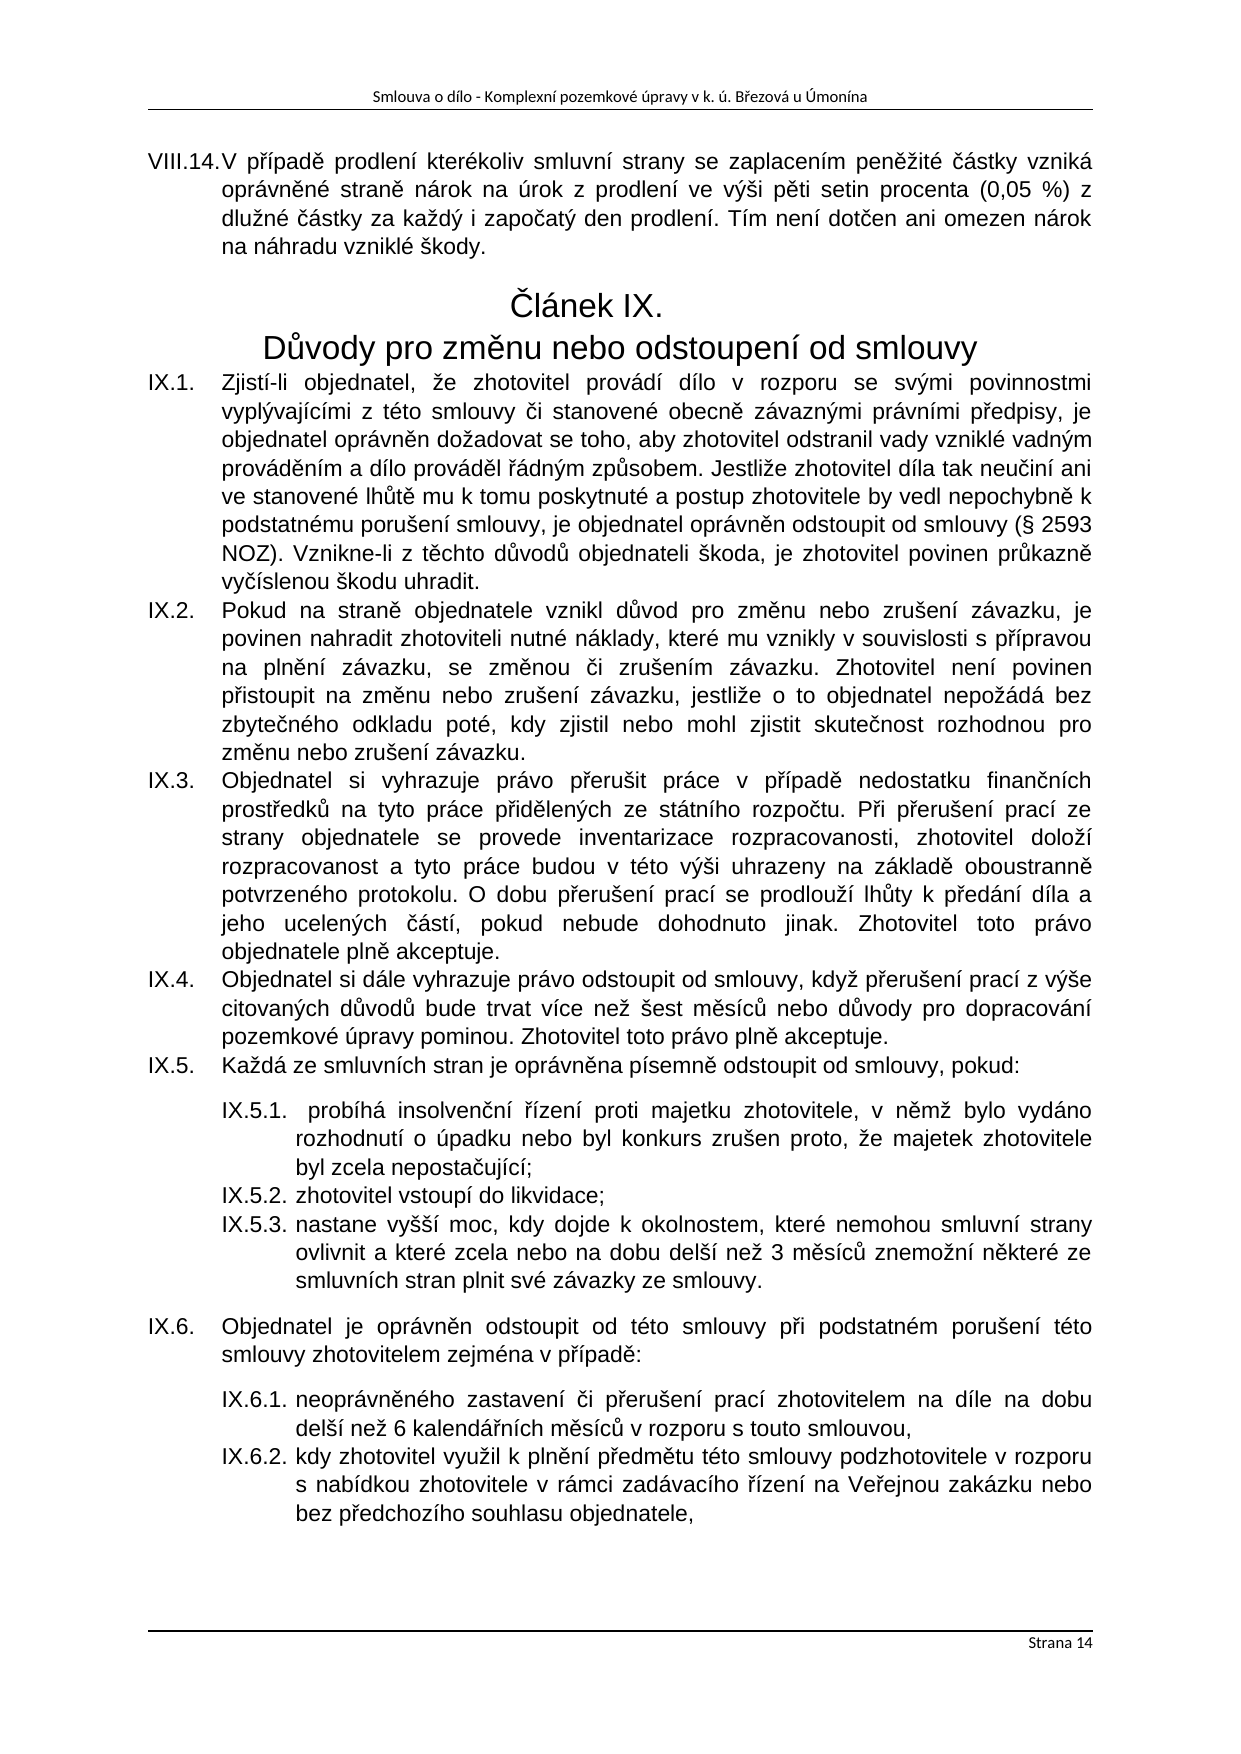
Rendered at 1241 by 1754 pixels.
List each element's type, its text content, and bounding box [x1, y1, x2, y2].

list Pokud na straně objednatele vznikl důvod pro změnu nebo zrušení závazku, je povinen nahradit zhotoviteli nutné náklady, které mu vznikly v souvislosti s přípravou na plnění závazku, se změnou či zrušením závazku. Zhotovitel není povinen přistoupit na změnu nebo zrušení závazku, jestliže o to objednatel nepožádá bez zbytečného odkladu poté, kdy zjistil nebo mohl zjistit skutečnost rozhodnou pro změnu nebo zrušení závazku. [148, 597, 1093, 765]
list Objednatel je oprávněn odstoupit od této smlouvy při podstatném porušení této smlouvy zhotovitelem zejména v případě: [148, 1313, 1093, 1367]
text probíhá insolvenční řízení proti majetku zhotovitele, v němž bylo vydáno rozhodnutí o úpadku nebo byl konkurs zrušen proto, že majetek zhotovitele byl zcela nepostačující; [221, 1097, 1093, 1180]
list V případě prodlení kterékoliv smluvní strany se zaplacením peněžité částky vzniká oprávněné straně nárok na úrok z prodlení ve výši pěti setin procenta (0,05 %) z dlužné částky za každý i započatý den prodlení. Tím není dotčen ani omezen nárok na náhradu vzniklé škody. [148, 148, 1093, 259]
text kdy zhotovitel využil k plnění předmětu této smlouvy podzhotovitele v rozporu s nabídkou zhotovitele v rámci zadávacího řízení na Veřejnou zakázku nebo bez předchozího souhlasu objednatele, [221, 1443, 1093, 1526]
text nastane vyšší moc, kdy dojde k okolnostem, které nemohou smluvní strany ovlivnit a které zcela nebo na dobu delší než 3 měsíců znemožní některé ze smluvních stran plnit své závazky ze smlouvy. [221, 1211, 1093, 1294]
list Objednatel si vyhrazuje právo přerušit práce v případě nedostatku finančních prostředků na tyto práce přidělených ze státního rozpočtu. Při přerušení prací ze strany objednatele se provede inventarizace rozpracovanosti, zhotovitel doloží rozpracovanost a tyto práce budou v této výši uhrazeny na základě oboustranně potvrzeného protokolu. O dobu přerušení prací se prodlouží lhůty k předání díla a jeho ucelených částí, pokud nebude dohodnuto jinak. Zhotovitel toto právo objednatele plně akceptuje. [148, 767, 1093, 964]
list Zjistí-li objednatel, že zhotovitel provádí dílo v rozporu se svými povinnostmi vyplývajícími z této smlouvy či stanovené obecně závaznými právními předpisy, je objednatel oprávněn dožadovat se toho, aby zhotovitel odstranil vady vzniklé vadným prováděním a dílo prováděl řádným způsobem. Jestliže zhotovitel díla tak neučiní ani ve stanovené lhůtě mu k tomu poskytnuté a postup zhotovitele by vedl nepochybně k podstatnému porušení smlouvy, je objednatel oprávněn odstoupit od smlouvy (§ 2593 NOZ). Vznikne-li z těchto důvodů objednateli škoda, je zhotovitel povinen průkazně vyčíslenou škodu uhradit. [148, 369, 1093, 595]
subtitle Důvody pro změnu nebo odstoupení od smlouvy [148, 286, 1093, 366]
list Každá ze smluvních stran je oprávněna písemně odstoupit od smlouvy, pokud: [148, 1052, 1093, 1078]
list Objednatel si dále vyhrazuje právo odstoupit od smlouvy, když přerušení prací z výše citovaných důvodů bude trvat více než šest měsíců nebo důvody pro dopracování pozemkové úpravy pominou. Zhotovitel toto právo plně akceptuje. [148, 966, 1093, 1050]
text zhotovitel vstoupí do likvidace; [221, 1182, 1093, 1208]
text neoprávněného zastavení či přerušení prací zhotovitelem na díle na dobu delší než 6 kalendářních měsíců v rozporu s touto smlouvou, [221, 1386, 1093, 1441]
